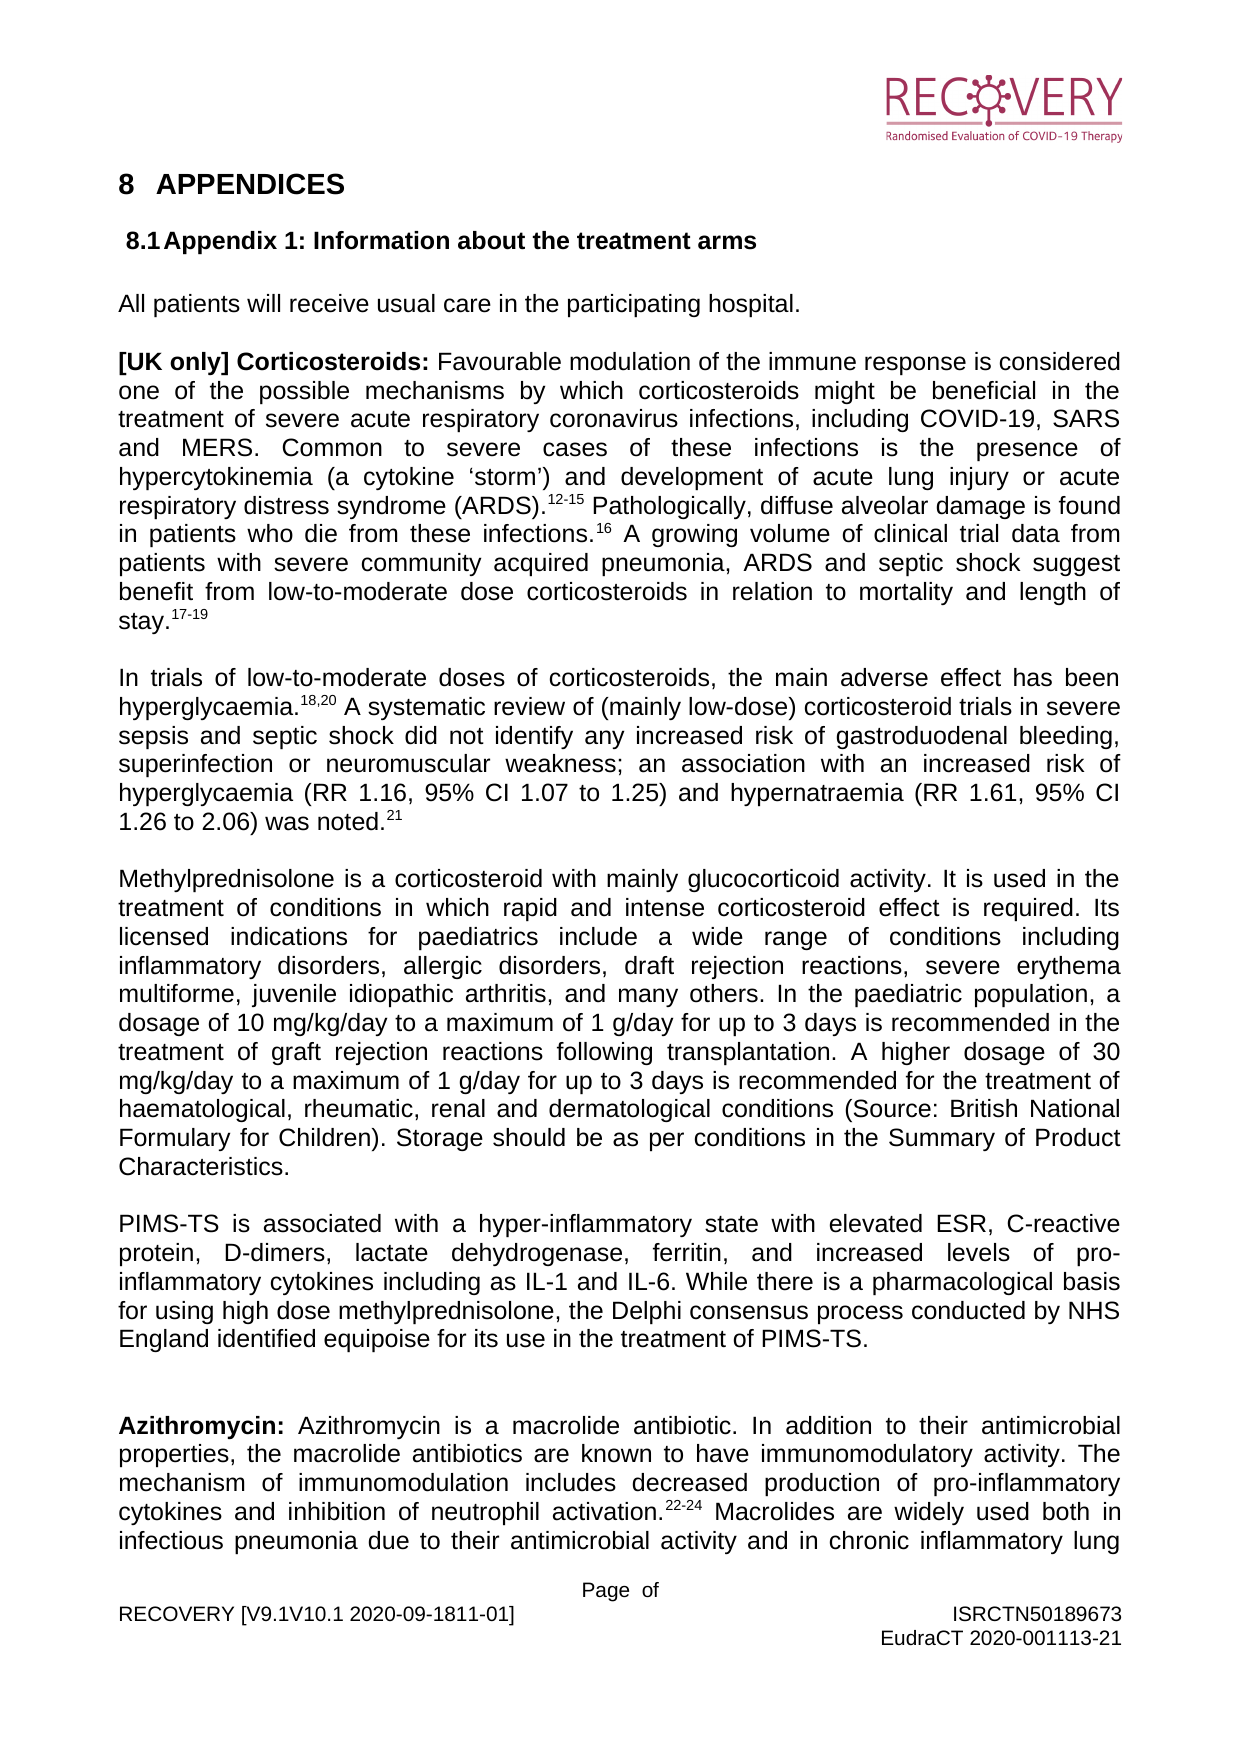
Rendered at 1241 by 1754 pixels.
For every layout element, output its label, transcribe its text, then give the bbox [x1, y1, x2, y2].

subtitle Appendix 1: Information about the treatment arms [126, 226, 1122, 254]
subtitle Appendices [118, 167, 1122, 201]
text All patients will receive usual care in the participating hospital. [118, 289, 1122, 318]
text PIMS-TS is associated with a hyper-inflammatory state with elevated ESR, C-reactive protein, D-dimers, lactate dehydrogenase, ferritin, and increased levels of pro-inflammatory cytokines including as IL-1 and IL-6. While there is a pharmacological basis for using high dose methylprednisolone, the Delphi consensus process conducted by NHS England identified equipoise for its use in the treatment of PIMS-TS. [118, 1209, 1122, 1353]
text In trials of low-to-moderate doses of corticosteroids, the main adverse effect has been hyperglycaemia.18,20 A systematic review of (mainly low-dose) corticosteroid trials in severe sepsis and septic shock did not identify any increased risk of gastroduodenal bleeding, superinfection or neuromuscular weakness; an association with an increased risk of hyperglycaemia (RR 1.16, 95% CI 1.07 to 1.25) and hypernatraemia (RR 1.61, 95% CI 1.26 to 2.06) was noted.21 [118, 663, 1122, 836]
picture [886, 75, 1123, 143]
text Methylprednisolone is a corticosteroid with mainly glucocorticoid activity. It is used in the treatment of conditions in which rapid and intense corticosteroid effect is required. Its licensed indications for paediatrics include a wide range of conditions including inflammatory disorders, allergic disorders, draft rejection reactions, severe erythema multiforme, juvenile idiopathic arthritis, and many others. In the paediatric population, a dosage of 10 mg/kg/day to a maximum of 1 g/day for up to 3 days is recommended in the treatment of graft rejection reactions following transplantation. A higher dosage of 30 mg/kg/day to a maximum of 1 g/day for up to 3 days is recommended for the treatment of haematological, rheumatic, renal and dermatological conditions (Source: British National Formulary for Children). Storage should be as per conditions in the Summary of Product Characteristics. [118, 864, 1122, 1181]
text Corticosteroids: Favourable modulation of the immune response is considered one of the possible mechanisms by which corticosteroids might be beneficial in the treatment of severe acute respiratory coronavirus infections, including COVID-19, SARS and MERS. Common to severe cases of these infections is the presence of hypercytokinemia (a cytokine ‘storm’) and development of acute lung injury or acute respiratory distress syndrome (ARDS).12-15 Pathologically, diffuse alveolar damage is found in patients who die from these infections.16 A growing volume of clinical trial data from patients with severe community acquired pneumonia, ARDS and septic shock suggest benefit from low-to-moderate dose corticosteroids in relation to mortality and length of stay.17-19 [118, 347, 1122, 634]
